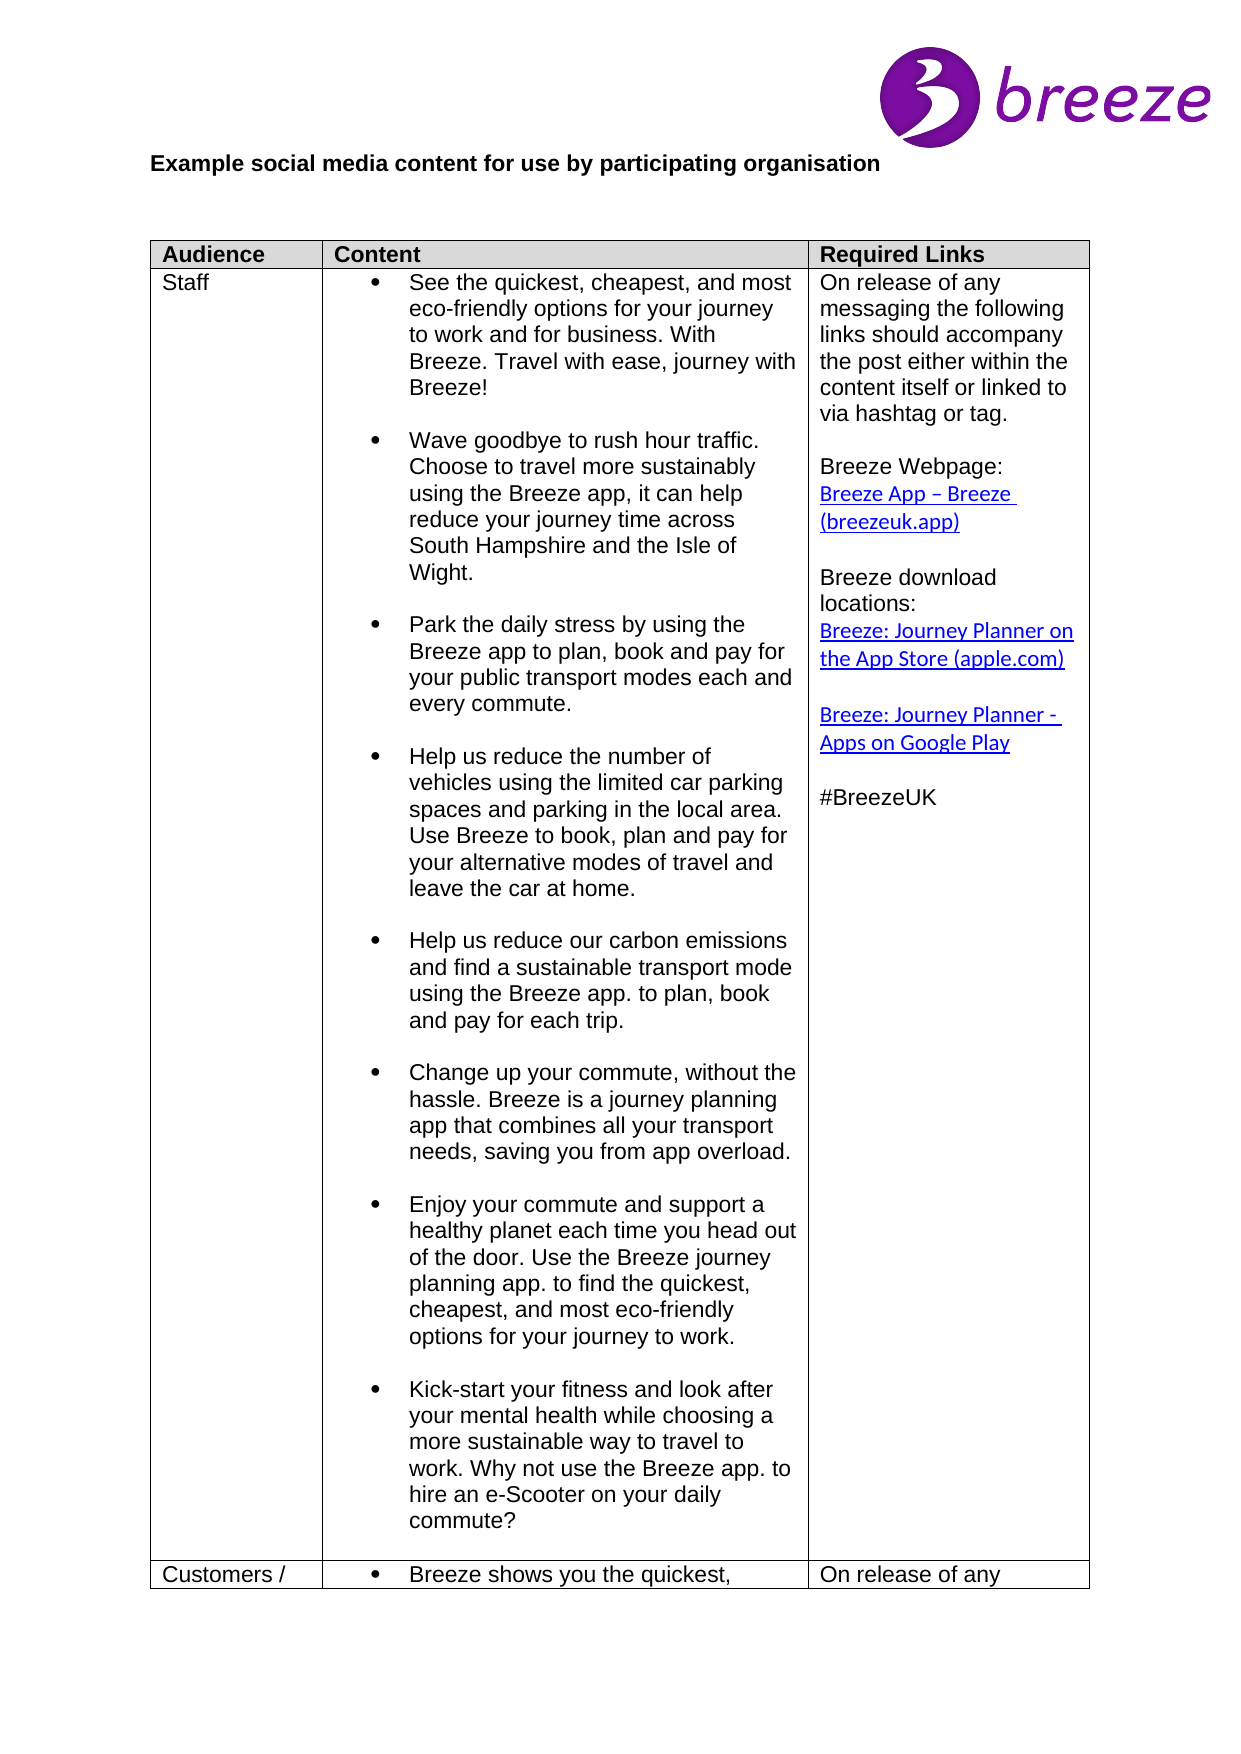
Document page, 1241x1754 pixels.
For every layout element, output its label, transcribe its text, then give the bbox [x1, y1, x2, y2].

table_cell See the quickest, cheapest, and most eco-friendly options for your journey to work and for business. With Breeze. Travel with ease, journey with Breeze! Wave goodbye to rush hour traffic. Choose to travel more sustainably using the Breeze app, it can help reduce your journey time across South Hampshire and the Isle of Wight. Park the daily stress by using the Breeze app to plan, book and pay for your public transport modes each and every commute. Help us reduce the number of vehicles using the limited car parking spaces and parking in the local area. Use Breeze to book, plan and pay for your alternative modes of travel and leave the car at home. Help us reduce our carbon emissions and find a sustainable transport mode using the Breeze app. to plan, book and pay for each trip. Change up your commute, without the hassle. Breeze is a journey planning app that combines all your transport needs, saving you from app overload. Enjoy your commute and support a healthy planet each time you head out of the door. Use the Breeze journey planning app. to find the quickest, cheapest, and most eco-friendly options for your journey to work. Kick-start your fitness and look after your mental health while choosing a more sustainable way to travel to work. Why not use the Breeze app. to hire an e-Scooter on your daily commute? [323, 269, 808, 1560]
table_header Audience [151, 241, 322, 268]
picture [880, 47, 1211, 148]
table_header Required Links [809, 241, 1089, 268]
table_cell Customers / Visitors [151, 1561, 322, 1587]
table_header Content [323, 241, 808, 268]
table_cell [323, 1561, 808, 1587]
text Example social media content for use by participating organisation [150, 150, 1090, 176]
table_cell Staff [151, 269, 322, 1560]
